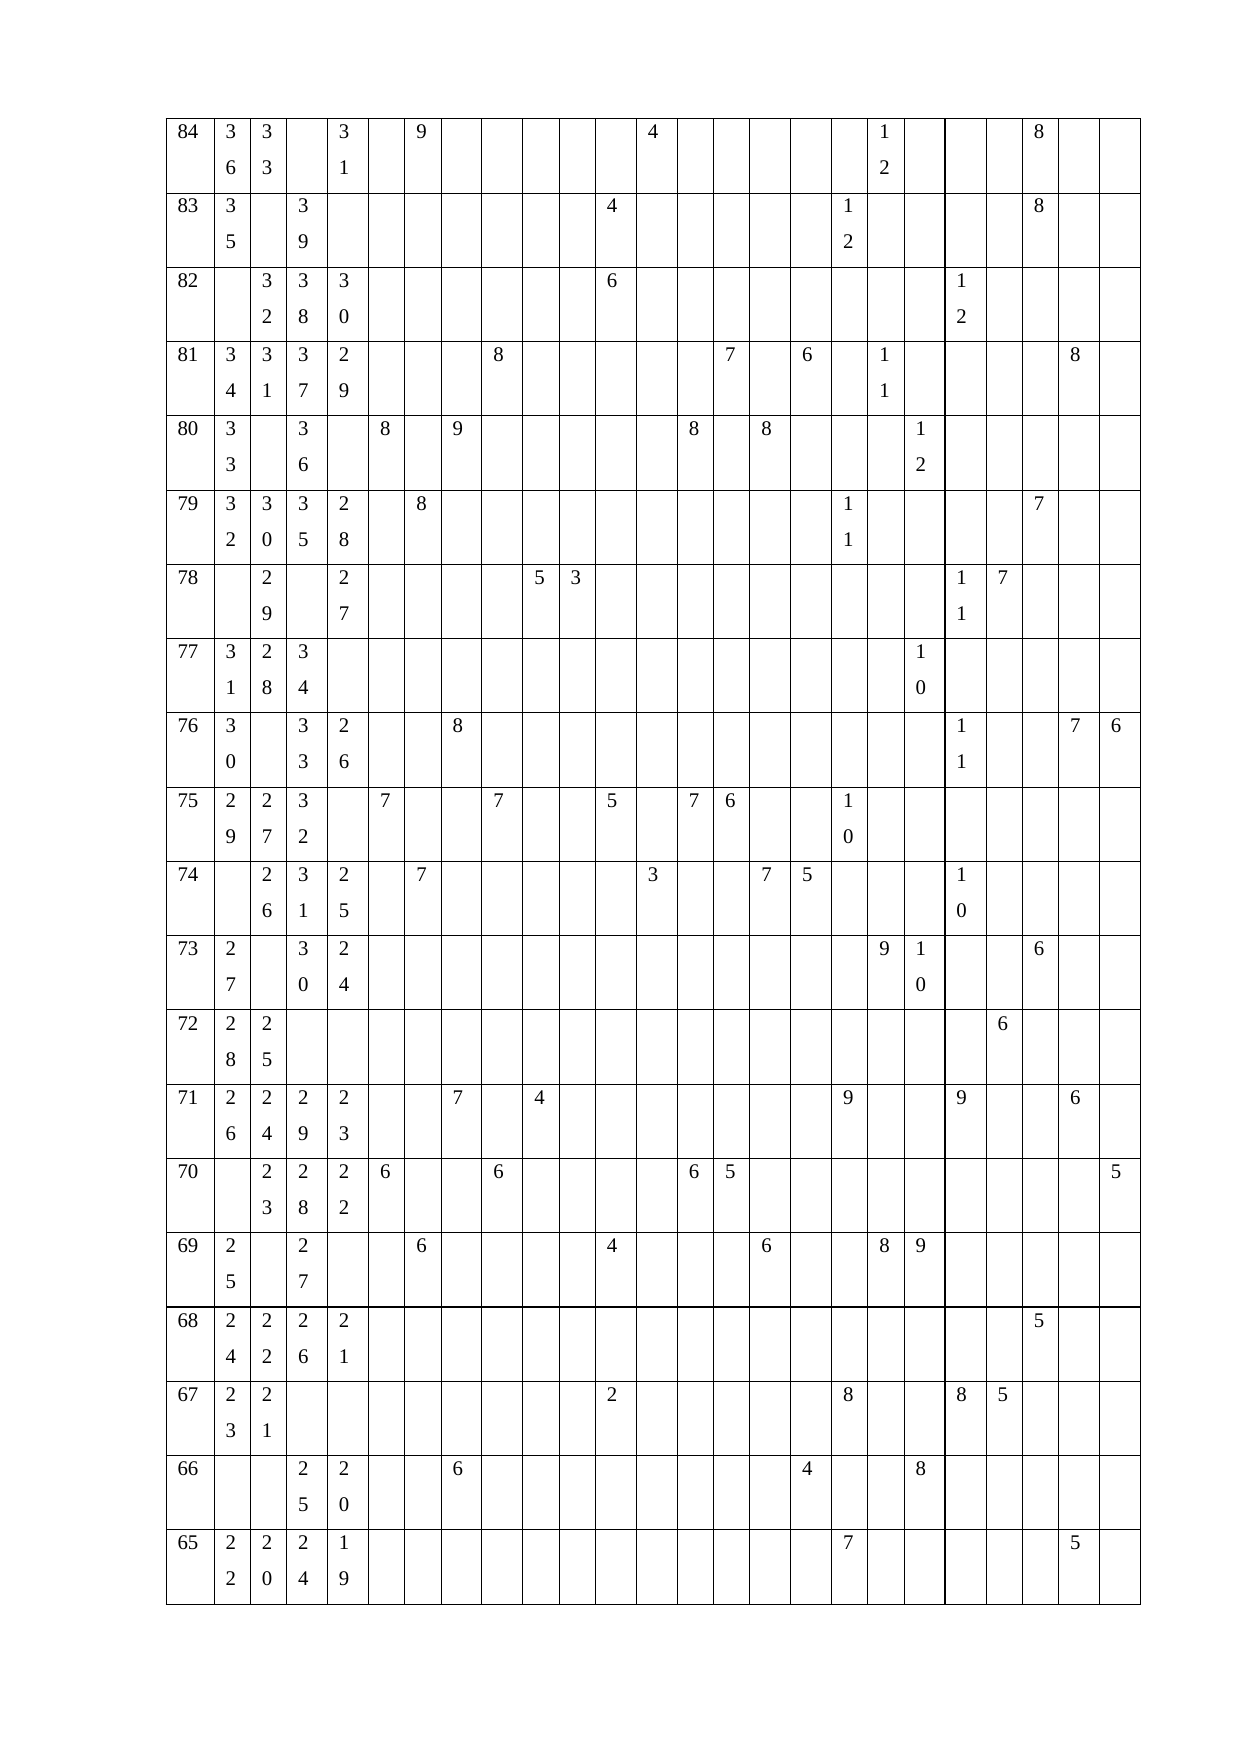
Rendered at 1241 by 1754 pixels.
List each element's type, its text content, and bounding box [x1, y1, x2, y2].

table_cell 5 [1100, 1159, 1140, 1232]
table_cell [987, 1085, 1022, 1158]
table_cell [832, 1010, 867, 1084]
table_cell [523, 1233, 559, 1306]
table_cell [1059, 1382, 1099, 1455]
table_cell [1059, 1456, 1099, 1529]
table_cell [405, 565, 441, 638]
table_cell 5 [714, 1159, 749, 1232]
table_cell [750, 788, 790, 861]
table_cell 29 [287, 1085, 327, 1158]
table_cell [946, 1456, 986, 1529]
table_cell [714, 1233, 749, 1306]
table_cell [678, 936, 713, 1009]
table_cell [868, 565, 904, 638]
table_cell [523, 862, 559, 935]
table_cell 7 [482, 788, 522, 861]
table_cell [987, 936, 1022, 1009]
table_cell [215, 268, 250, 341]
table_cell [1100, 1308, 1140, 1381]
table_cell 30 [251, 491, 286, 564]
table_cell [637, 1159, 677, 1232]
table_cell [596, 1010, 636, 1084]
table_cell [750, 936, 790, 1009]
table_cell 6 [369, 1159, 404, 1232]
table_cell [791, 936, 831, 1009]
table_cell [560, 1530, 595, 1603]
table_cell [946, 491, 986, 564]
table_cell 28 [287, 1159, 327, 1232]
table_cell 8 [1023, 194, 1058, 267]
table_cell [714, 1382, 749, 1455]
table_cell [1023, 1159, 1058, 1232]
table_cell [560, 1010, 595, 1084]
table_cell [987, 788, 1022, 861]
table_cell 24 [328, 936, 368, 1009]
table_cell [1023, 342, 1058, 415]
table_cell [442, 342, 481, 415]
table_cell [560, 1159, 595, 1232]
table_cell [637, 565, 677, 638]
table_cell [482, 1382, 522, 1455]
table_cell [832, 268, 867, 341]
table_cell [832, 1456, 867, 1529]
table_cell 8 [1059, 342, 1099, 415]
table_cell 20 [328, 1456, 368, 1529]
table_cell [287, 1382, 327, 1455]
table_cell 6 [442, 1456, 481, 1529]
table_cell [678, 119, 713, 192]
table_cell [560, 1308, 595, 1381]
table_cell [369, 1382, 404, 1455]
table_cell [482, 862, 522, 935]
table_cell 34 [287, 639, 327, 712]
table_cell 30 [215, 713, 250, 787]
table_cell [560, 194, 595, 267]
table_cell [750, 1382, 790, 1455]
table_cell [405, 1382, 441, 1455]
table_cell [714, 416, 749, 489]
table_cell 33 [215, 416, 250, 489]
table_cell [405, 342, 441, 415]
table_cell [1100, 268, 1140, 341]
table_cell [405, 1010, 441, 1084]
table_cell [482, 268, 522, 341]
table_cell [750, 268, 790, 341]
table_cell [832, 862, 867, 935]
table_cell [369, 119, 404, 192]
table_cell [714, 936, 749, 1009]
table_cell 6 [750, 1233, 790, 1306]
table_cell [637, 1085, 677, 1158]
table_cell 66 [167, 1456, 214, 1529]
table_cell [215, 862, 250, 935]
table_cell 84 [167, 119, 214, 192]
table_cell [637, 268, 677, 341]
table_cell [905, 1382, 944, 1455]
table_cell [1100, 342, 1140, 415]
table_cell 75 [167, 788, 214, 861]
table_cell 30 [328, 268, 368, 341]
table_cell [832, 1233, 867, 1306]
table_cell [442, 1010, 481, 1084]
table_cell [637, 194, 677, 267]
table_cell 21 [328, 1308, 368, 1381]
table_cell [1100, 1456, 1140, 1529]
table_cell [1059, 1159, 1099, 1232]
table_cell 65 [167, 1530, 214, 1603]
table_cell [750, 713, 790, 787]
table_cell 8 [905, 1456, 944, 1529]
table_cell 3 [560, 565, 595, 638]
table_cell [905, 565, 944, 638]
table_cell [560, 713, 595, 787]
table_cell [1059, 1010, 1099, 1084]
table_cell [369, 1085, 404, 1158]
table_cell [750, 1308, 790, 1381]
table_cell 8 [442, 713, 481, 787]
table_cell [405, 788, 441, 861]
table_cell [560, 936, 595, 1009]
table_cell 7 [750, 862, 790, 935]
table_cell 7 [714, 342, 749, 415]
table_cell [442, 565, 481, 638]
table_cell [832, 639, 867, 712]
table_cell [987, 194, 1022, 267]
table_cell [714, 119, 749, 192]
table_cell [442, 1308, 481, 1381]
table_cell [678, 342, 713, 415]
table_cell [946, 1010, 986, 1084]
table_cell 8 [750, 416, 790, 489]
table_cell 7 [405, 862, 441, 935]
table_cell 77 [167, 639, 214, 712]
table_cell [523, 194, 559, 267]
table_cell [868, 1159, 904, 1232]
table_cell [442, 119, 481, 192]
table_cell [405, 1530, 441, 1603]
table_cell 32 [251, 268, 286, 341]
table_cell [678, 1010, 713, 1084]
table_cell [987, 491, 1022, 564]
table_cell 4 [596, 194, 636, 267]
table_cell [328, 416, 368, 489]
table_cell 4 [791, 1456, 831, 1529]
table_cell [1100, 639, 1140, 712]
table_cell 30 [287, 936, 327, 1009]
table_cell 24 [251, 1085, 286, 1158]
table_cell [1059, 194, 1099, 267]
table_cell [905, 1085, 944, 1158]
table_cell [868, 1456, 904, 1529]
table_cell [1023, 862, 1058, 935]
table_cell [678, 862, 713, 935]
table_cell [714, 713, 749, 787]
table_cell [868, 639, 904, 712]
table_cell 20 [251, 1530, 286, 1603]
table_cell 68 [167, 1308, 214, 1381]
table_cell 28 [251, 639, 286, 712]
table_cell [442, 491, 481, 564]
table_cell [987, 1456, 1022, 1529]
table_cell [560, 1085, 595, 1158]
table_cell [750, 1456, 790, 1529]
table_cell [946, 788, 986, 861]
table_cell [596, 342, 636, 415]
table_cell 5 [987, 1382, 1022, 1455]
table_cell [405, 1159, 441, 1232]
table_cell [482, 416, 522, 489]
table_cell [905, 268, 944, 341]
table_cell [560, 342, 595, 415]
table_cell [442, 639, 481, 712]
table_cell 7 [1023, 491, 1058, 564]
table_cell [328, 1010, 368, 1084]
table_cell [1100, 491, 1140, 564]
table_cell 26 [328, 713, 368, 787]
table_cell [868, 491, 904, 564]
table_cell 19 [328, 1530, 368, 1603]
table_cell [750, 1085, 790, 1158]
table_cell [1059, 1308, 1099, 1381]
table_cell [868, 1382, 904, 1455]
table_cell 70 [167, 1159, 214, 1232]
table_cell [523, 713, 559, 787]
table_cell [832, 936, 867, 1009]
table_cell 76 [167, 713, 214, 787]
table_cell [251, 416, 286, 489]
table_cell [442, 936, 481, 1009]
table_cell [1059, 565, 1099, 638]
table_cell [1100, 194, 1140, 267]
table_cell 6 [791, 342, 831, 415]
table_cell 8 [1023, 119, 1058, 192]
table_cell [523, 342, 559, 415]
table_cell [1023, 713, 1058, 787]
table_cell 36 [215, 119, 250, 192]
table_cell 38 [287, 268, 327, 341]
table_cell 37 [287, 342, 327, 415]
table_cell [832, 713, 867, 787]
table_cell [560, 416, 595, 489]
table_cell [791, 1530, 831, 1603]
table_cell 27 [328, 565, 368, 638]
table_cell 6 [596, 268, 636, 341]
table_cell [251, 194, 286, 267]
table_cell [987, 268, 1022, 341]
table_cell [791, 416, 831, 489]
table_cell 7 [678, 788, 713, 861]
table_cell [714, 194, 749, 267]
table_cell [1100, 862, 1140, 935]
table_cell [328, 788, 368, 861]
table_cell 34 [215, 342, 250, 415]
table_cell [678, 1530, 713, 1603]
table_cell [369, 1010, 404, 1084]
table_cell 72 [167, 1010, 214, 1084]
table_cell [560, 1456, 595, 1529]
table_cell [251, 936, 286, 1009]
table_cell 10 [905, 936, 944, 1009]
table_cell [1023, 1085, 1058, 1158]
table_cell [1100, 565, 1140, 638]
table_cell [637, 342, 677, 415]
table_cell [678, 491, 713, 564]
table_cell [946, 936, 986, 1009]
table_cell [750, 1159, 790, 1232]
table_cell [482, 1308, 522, 1381]
table_cell [1059, 268, 1099, 341]
table_cell [482, 1085, 522, 1158]
table_cell [523, 1456, 559, 1529]
table_cell [523, 1159, 559, 1232]
table_cell [442, 1159, 481, 1232]
table_cell [369, 862, 404, 935]
table_cell [791, 713, 831, 787]
table_cell [832, 119, 867, 192]
table_cell 4 [637, 119, 677, 192]
table_cell [1100, 1085, 1140, 1158]
table_cell [1100, 1010, 1140, 1084]
table_cell [791, 268, 831, 341]
table_cell [637, 788, 677, 861]
table_cell [1059, 491, 1099, 564]
table_cell 7 [369, 788, 404, 861]
table_cell 6 [1059, 1085, 1099, 1158]
table_cell [523, 119, 559, 192]
table_cell [369, 268, 404, 341]
table_cell [596, 565, 636, 638]
table_cell [1100, 788, 1140, 861]
table_cell [251, 713, 286, 787]
table_cell [868, 1010, 904, 1084]
table_cell [637, 713, 677, 787]
table_cell 39 [287, 194, 327, 267]
table_cell 3 [637, 862, 677, 935]
table_cell [905, 788, 944, 861]
table_cell [1100, 1233, 1140, 1306]
table_cell 8 [405, 491, 441, 564]
table_cell 26 [215, 1085, 250, 1158]
table_cell [405, 416, 441, 489]
table_cell 26 [251, 862, 286, 935]
table_cell 11 [832, 491, 867, 564]
table_cell [442, 1530, 481, 1603]
table_cell 69 [167, 1233, 214, 1306]
table_cell [714, 565, 749, 638]
table_cell [637, 1010, 677, 1084]
table_cell [482, 639, 522, 712]
table_cell 9 [905, 1233, 944, 1306]
table_cell 10 [832, 788, 867, 861]
table_cell [1023, 416, 1058, 489]
table_cell 28 [328, 491, 368, 564]
table_cell [714, 1085, 749, 1158]
table_cell 9 [946, 1085, 986, 1158]
table_cell [560, 119, 595, 192]
table_cell [678, 565, 713, 638]
table_cell [523, 788, 559, 861]
table_cell 6 [678, 1159, 713, 1232]
table_cell [215, 1159, 250, 1232]
table_cell [905, 1308, 944, 1381]
table_cell [750, 639, 790, 712]
table_cell [405, 194, 441, 267]
table_cell [905, 491, 944, 564]
table_cell 6 [1023, 936, 1058, 1009]
table_cell [1059, 639, 1099, 712]
table_cell [215, 1456, 250, 1529]
table_cell 24 [287, 1530, 327, 1603]
table_cell 21 [251, 1382, 286, 1455]
table_cell [442, 268, 481, 341]
table_cell [287, 1010, 327, 1084]
table_cell [596, 491, 636, 564]
table_cell [1023, 1382, 1058, 1455]
table_cell 8 [482, 342, 522, 415]
table_cell 78 [167, 565, 214, 638]
table_cell 31 [328, 119, 368, 192]
table_cell [678, 1233, 713, 1306]
table_cell [523, 1308, 559, 1381]
table_cell 25 [251, 1010, 286, 1084]
table_cell [1023, 788, 1058, 861]
table_cell [832, 1159, 867, 1232]
table_cell [905, 1159, 944, 1232]
table_cell [405, 936, 441, 1009]
table_cell [946, 416, 986, 489]
table_cell 31 [287, 862, 327, 935]
table_cell 11 [868, 342, 904, 415]
table_cell [946, 342, 986, 415]
table_cell [523, 936, 559, 1009]
table_cell [750, 119, 790, 192]
table_cell [1023, 268, 1058, 341]
table_cell [482, 119, 522, 192]
table_cell [678, 268, 713, 341]
table_cell [637, 936, 677, 1009]
table_cell 8 [832, 1382, 867, 1455]
table_cell [369, 194, 404, 267]
table_cell [369, 565, 404, 638]
table_cell 25 [328, 862, 368, 935]
table_cell 25 [215, 1233, 250, 1306]
table_cell [442, 1233, 481, 1306]
table_cell [868, 1530, 904, 1603]
table_cell [868, 862, 904, 935]
table_cell [523, 1382, 559, 1455]
table_cell [678, 1382, 713, 1455]
table_cell 29 [328, 342, 368, 415]
table_cell [369, 1530, 404, 1603]
table_cell [560, 1233, 595, 1306]
table_cell [482, 1233, 522, 1306]
table_cell 4 [596, 1233, 636, 1306]
table_cell 5 [791, 862, 831, 935]
table_cell [791, 1308, 831, 1381]
table_cell [987, 1308, 1022, 1381]
table_cell [946, 1233, 986, 1306]
table_cell [1100, 1382, 1140, 1455]
table_cell [482, 565, 522, 638]
table_cell [369, 1308, 404, 1381]
table_cell [1023, 639, 1058, 712]
table_cell [328, 639, 368, 712]
table_cell 35 [287, 491, 327, 564]
table_cell 8 [946, 1382, 986, 1455]
table_cell 82 [167, 268, 214, 341]
table_cell [369, 1233, 404, 1306]
table_cell 12 [905, 416, 944, 489]
table_cell [637, 1530, 677, 1603]
table_cell 74 [167, 862, 214, 935]
table_cell [369, 342, 404, 415]
table_cell [1023, 1010, 1058, 1084]
table_cell [637, 639, 677, 712]
table_cell [905, 194, 944, 267]
table_cell 33 [251, 119, 286, 192]
table_cell [523, 1010, 559, 1084]
table_cell 6 [1100, 713, 1140, 787]
table_cell [946, 1308, 986, 1381]
table_cell [678, 194, 713, 267]
table_cell 6 [987, 1010, 1022, 1084]
table_cell [523, 491, 559, 564]
table_cell [560, 268, 595, 341]
table_cell 35 [215, 194, 250, 267]
table_cell [750, 1010, 790, 1084]
table_cell [369, 1456, 404, 1529]
table_cell [946, 119, 986, 192]
table_cell [1100, 936, 1140, 1009]
table_cell [596, 416, 636, 489]
table_cell 23 [215, 1382, 250, 1455]
table_cell 80 [167, 416, 214, 489]
table_cell [596, 1308, 636, 1381]
table_cell 24 [215, 1308, 250, 1381]
table_cell 6 [405, 1233, 441, 1306]
table_cell [482, 1456, 522, 1529]
table_cell [637, 1233, 677, 1306]
table_cell 22 [328, 1159, 368, 1232]
table_cell [714, 1456, 749, 1529]
table_cell [791, 788, 831, 861]
table_cell 29 [251, 565, 286, 638]
table_cell [1059, 936, 1099, 1009]
table_cell [523, 1530, 559, 1603]
table_cell [946, 194, 986, 267]
table_cell [405, 1456, 441, 1529]
table_cell [287, 565, 327, 638]
table_cell [678, 639, 713, 712]
table_cell 7 [442, 1085, 481, 1158]
table_cell 31 [215, 639, 250, 712]
table_cell [791, 1382, 831, 1455]
table_cell [905, 342, 944, 415]
table_cell [369, 936, 404, 1009]
table_cell [596, 1159, 636, 1232]
table_cell 6 [714, 788, 749, 861]
table_cell [596, 713, 636, 787]
table_cell 10 [905, 639, 944, 712]
table_cell [637, 1456, 677, 1529]
table_cell [1023, 1456, 1058, 1529]
table_cell [987, 639, 1022, 712]
table_cell [596, 862, 636, 935]
table_cell [678, 1456, 713, 1529]
table_cell [868, 416, 904, 489]
table_cell [442, 1382, 481, 1455]
table_cell [1100, 416, 1140, 489]
table_cell [714, 1308, 749, 1381]
table_cell [868, 194, 904, 267]
table_cell [442, 788, 481, 861]
table_cell 9 [442, 416, 481, 489]
table_cell [791, 119, 831, 192]
table_cell 83 [167, 194, 214, 267]
table_cell [791, 565, 831, 638]
table_cell [750, 194, 790, 267]
table_cell 27 [251, 788, 286, 861]
table_cell [369, 639, 404, 712]
table_cell [832, 342, 867, 415]
table_cell 11 [946, 713, 986, 787]
table_cell [1023, 1233, 1058, 1306]
table_cell [1059, 862, 1099, 935]
table_cell 5 [596, 788, 636, 861]
table_cell [714, 1530, 749, 1603]
table_cell [791, 1010, 831, 1084]
table_cell 23 [251, 1159, 286, 1232]
table_cell [750, 491, 790, 564]
table_cell [791, 1085, 831, 1158]
table_cell 81 [167, 342, 214, 415]
table_cell 67 [167, 1382, 214, 1455]
table_cell [560, 639, 595, 712]
table_cell [946, 1530, 986, 1603]
table_cell [251, 1456, 286, 1529]
table_cell [482, 713, 522, 787]
table_cell [791, 1159, 831, 1232]
table_cell 22 [251, 1308, 286, 1381]
table_cell [560, 1382, 595, 1455]
table_cell [1023, 565, 1058, 638]
table_cell [442, 194, 481, 267]
table_cell [251, 1233, 286, 1306]
table_cell [523, 268, 559, 341]
table_cell [1023, 1530, 1058, 1603]
table_cell [328, 194, 368, 267]
table_cell [905, 1010, 944, 1084]
table_cell [868, 268, 904, 341]
table_cell 5 [1023, 1308, 1058, 1381]
table_cell 9 [405, 119, 441, 192]
table_cell [1059, 1233, 1099, 1306]
table_cell [405, 1085, 441, 1158]
table_cell [482, 1530, 522, 1603]
table_cell [714, 1010, 749, 1084]
table_cell [868, 788, 904, 861]
table_cell 5 [523, 565, 559, 638]
table_cell [405, 639, 441, 712]
table_cell [369, 713, 404, 787]
table_cell 22 [215, 1530, 250, 1603]
table_cell [905, 119, 944, 192]
table_cell 12 [832, 194, 867, 267]
table_cell 28 [215, 1010, 250, 1084]
table_cell [832, 416, 867, 489]
table_cell [868, 1308, 904, 1381]
table_cell 27 [215, 936, 250, 1009]
table_cell [750, 565, 790, 638]
table_cell 9 [832, 1085, 867, 1158]
table_cell [987, 1233, 1022, 1306]
table_cell [596, 936, 636, 1009]
table_cell [714, 862, 749, 935]
table_cell 73 [167, 936, 214, 1009]
table_cell [405, 713, 441, 787]
table_cell 5 [1059, 1530, 1099, 1603]
table_cell [637, 491, 677, 564]
table_cell [987, 342, 1022, 415]
table_cell [791, 194, 831, 267]
table_cell [215, 565, 250, 638]
table_cell [1059, 119, 1099, 192]
table_cell 8 [868, 1233, 904, 1306]
table_cell 11 [946, 565, 986, 638]
table_cell [596, 1530, 636, 1603]
table_cell [987, 1530, 1022, 1603]
table_cell [596, 639, 636, 712]
table_cell [987, 1159, 1022, 1232]
table_cell [987, 713, 1022, 787]
table_cell [905, 1530, 944, 1603]
table_cell [637, 416, 677, 489]
table_cell 10 [946, 862, 986, 935]
table_cell 7 [987, 565, 1022, 638]
table_cell [714, 639, 749, 712]
table_cell [523, 639, 559, 712]
table_cell [791, 1233, 831, 1306]
table_cell [482, 194, 522, 267]
table_cell [637, 1308, 677, 1381]
table_cell [868, 1085, 904, 1158]
table_cell [714, 268, 749, 341]
table_cell 29 [215, 788, 250, 861]
table_cell [328, 1233, 368, 1306]
table_cell [987, 862, 1022, 935]
table_cell [482, 936, 522, 1009]
table_cell [791, 639, 831, 712]
table_cell 33 [287, 713, 327, 787]
table_cell [868, 713, 904, 787]
table_cell 32 [287, 788, 327, 861]
table_cell 12 [946, 268, 986, 341]
table_cell 27 [287, 1233, 327, 1306]
table_cell [369, 491, 404, 564]
table_cell [560, 491, 595, 564]
table_cell [946, 639, 986, 712]
table_cell 2 [596, 1382, 636, 1455]
table_cell [832, 565, 867, 638]
table_cell [637, 1382, 677, 1455]
table_cell 9 [868, 936, 904, 1009]
table_cell 31 [251, 342, 286, 415]
table_cell [442, 862, 481, 935]
table_cell [678, 713, 713, 787]
table_cell [678, 1308, 713, 1381]
table_cell [287, 119, 327, 192]
table_cell [1100, 1530, 1140, 1603]
table_cell [905, 713, 944, 787]
table_cell [523, 416, 559, 489]
table_cell [1059, 416, 1099, 489]
table_cell 23 [328, 1085, 368, 1158]
table_cell [596, 1085, 636, 1158]
table_cell 32 [215, 491, 250, 564]
table_cell [1059, 788, 1099, 861]
table_cell 4 [523, 1085, 559, 1158]
table_cell [987, 119, 1022, 192]
table_cell [405, 1308, 441, 1381]
table_cell [596, 119, 636, 192]
table_cell [987, 416, 1022, 489]
table_cell 26 [287, 1308, 327, 1381]
table_cell 12 [868, 119, 904, 192]
table_cell [405, 268, 441, 341]
table_cell 7 [832, 1530, 867, 1603]
table_cell [328, 1382, 368, 1455]
table_cell [946, 1159, 986, 1232]
table_cell [750, 1530, 790, 1603]
table_cell 8 [678, 416, 713, 489]
table_cell 25 [287, 1456, 327, 1529]
table_cell [905, 862, 944, 935]
table_cell [791, 491, 831, 564]
table_cell [482, 1010, 522, 1084]
table_cell [832, 1308, 867, 1381]
table_cell 71 [167, 1085, 214, 1158]
table_cell [560, 788, 595, 861]
table_cell 8 [369, 416, 404, 489]
table_cell [1100, 119, 1140, 192]
table_cell [560, 862, 595, 935]
table_cell [482, 491, 522, 564]
table_cell [714, 491, 749, 564]
table_cell 79 [167, 491, 214, 564]
table_cell 6 [482, 1159, 522, 1232]
table_cell [678, 1085, 713, 1158]
table_cell 7 [1059, 713, 1099, 787]
table_cell 36 [287, 416, 327, 489]
table_cell [596, 1456, 636, 1529]
table_cell [750, 342, 790, 415]
